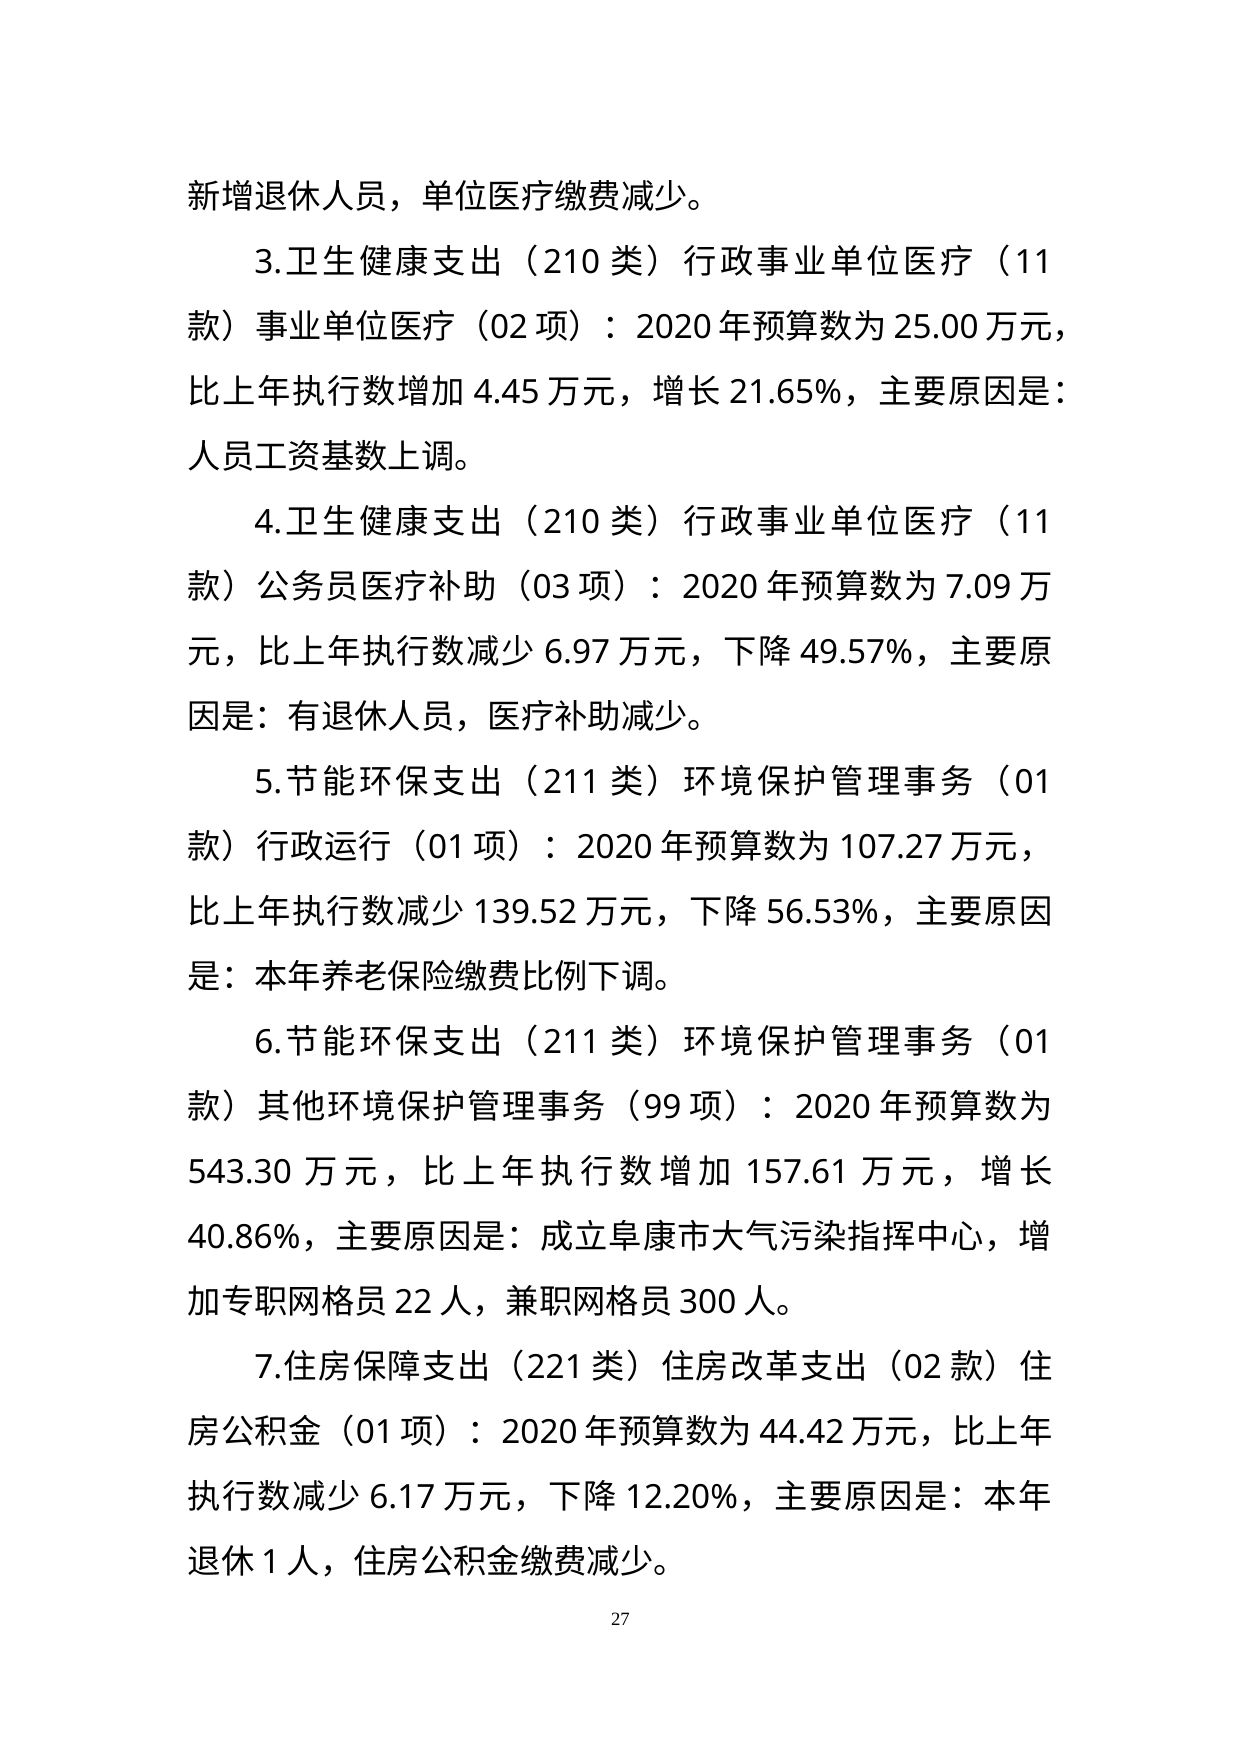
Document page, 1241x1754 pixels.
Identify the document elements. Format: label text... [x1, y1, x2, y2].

text 5.节能环保支出（211类）环境保护管理事务（01款）行政运行（01项）：2020年预算数为107.27万元，比上年执行数减少139.52万元，下降56.53%，主要原因是：本年养老保险缴费比例下调。 [187, 747, 1053, 1007]
text 3.卫生健康支出（210类）行政事业单位医疗（11款）事业单位医疗（02项）：2020年预算数为25.00万元，比上年执行数增加4.45万元，增长21.65%，主要原因是：人员工资基数上调。 [187, 227, 1053, 487]
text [187, 162, 1053, 227]
text 6.节能环保支出（211类）环境保护管理事务（01款）其他环境保护管理事务（99项）：2020年预算数为543.30万元，比上年执行数增加157.61万元，增长40.86%，主要原因是：成立阜康市大气污染指挥中心，增加专职网格员22人，兼职网格员300人。 [187, 1007, 1053, 1332]
text 4.卫生健康支出（210类）行政事业单位医疗（11款）公务员医疗补助（03项）：2020年预算数为7.09万元，比上年执行数减少6.97万元，下降49.57%，主要原因是：有退休人员，医疗补助减少。 [187, 487, 1053, 747]
text 7.住房保障支出（221类）住房改革支出（02款）住房公积金（01项）：2020年预算数为44.42万元，比上年执行数减少6.17万元，下降12.20%，主要原因是：本年退休1人，住房公积金缴费减少。 [187, 1332, 1053, 1592]
